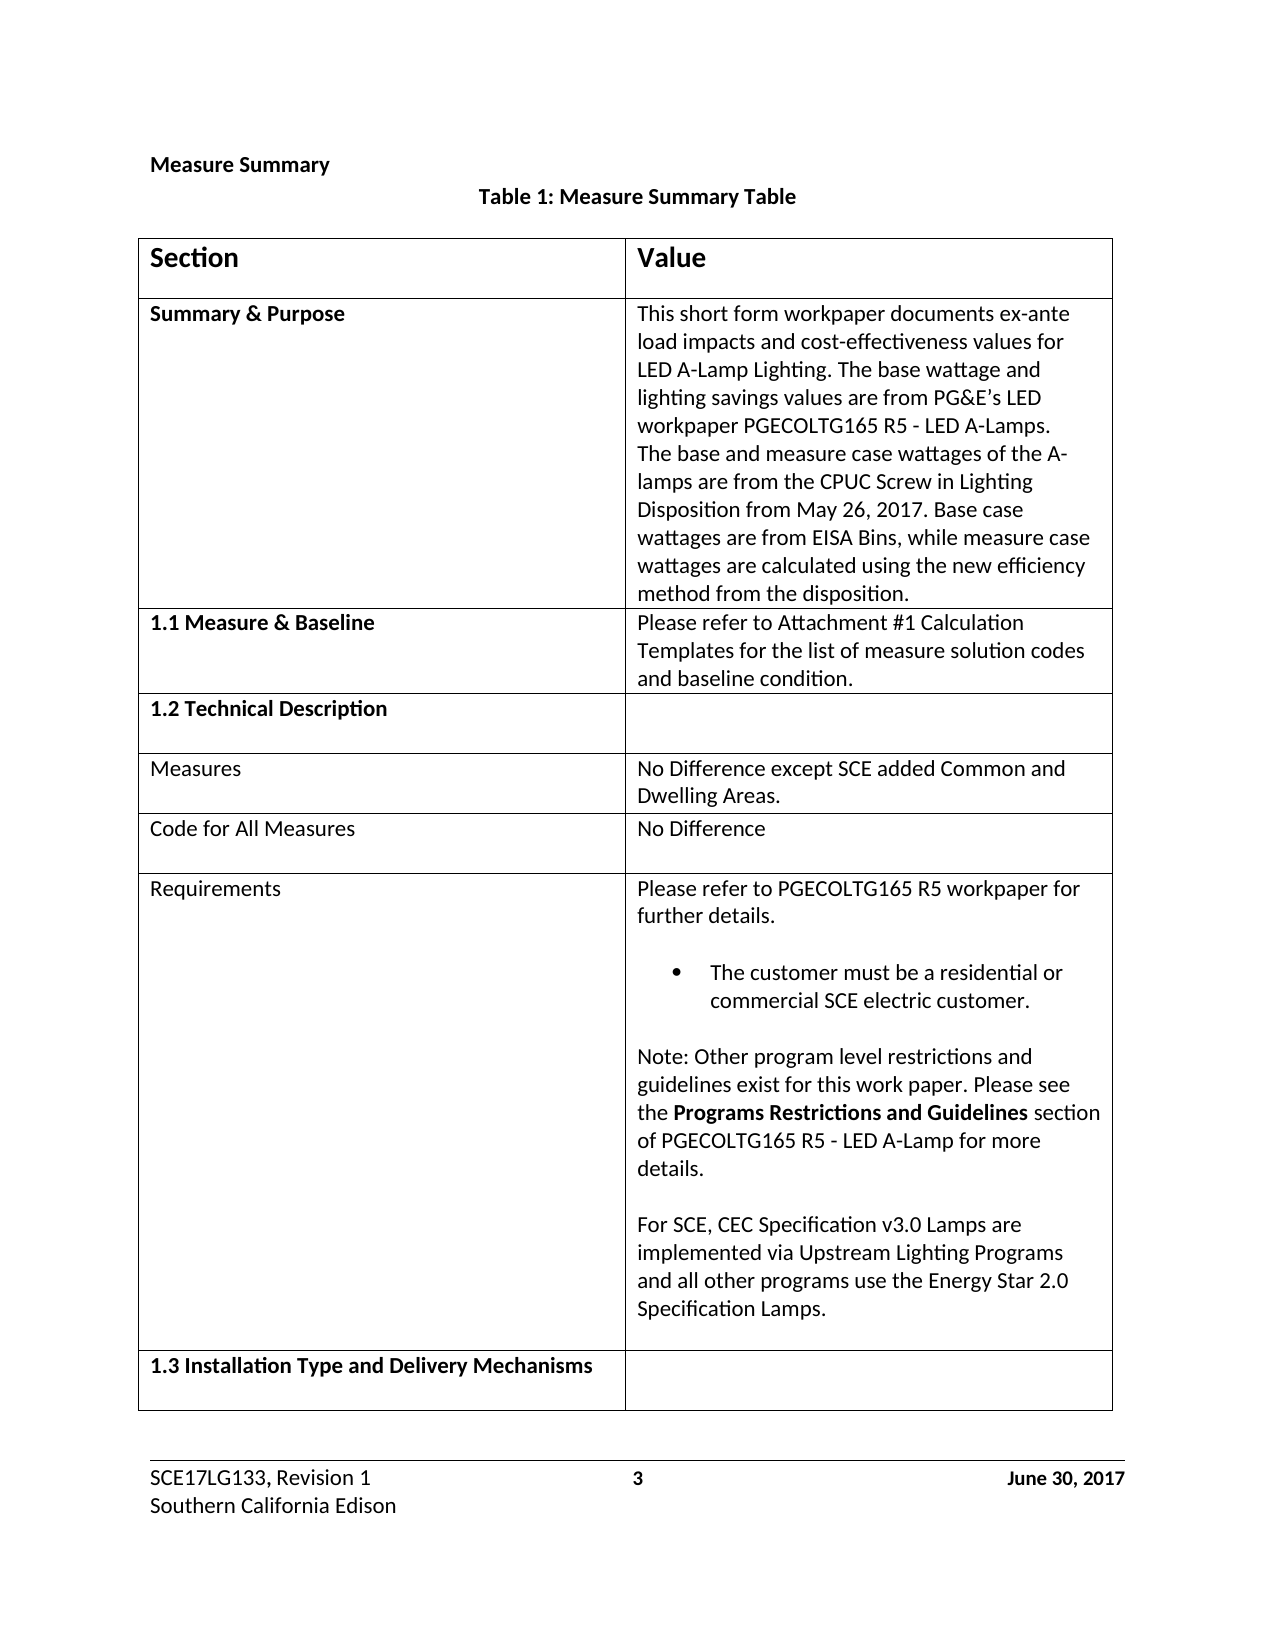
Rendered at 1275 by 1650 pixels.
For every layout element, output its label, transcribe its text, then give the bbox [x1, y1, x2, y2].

table_cell 1.2 Technical Description [139, 694, 625, 753]
table_cell [626, 694, 1112, 753]
table_cell Please refer to PGECOLTG165 R5 workpaper for further details. The customer must be a residential or commercial SCE electric customer. Note: Other program level restrictions and guidelines exist for this work paper. Please see the Programs Restrictions and Guidelines section of PGECOLTG165 R5 - LED A-Lamp for more details. For SCE, CEC Specification v3.0 Lamps are implemented via Upstream Lighting Programs and all other programs use the Energy Star 2.0 Specification Lamps. [626, 874, 1112, 1350]
table_cell No Difference except SCE added Common and Dwelling Areas. [626, 754, 1112, 813]
table_cell Summary & Purpose [139, 299, 625, 607]
table_cell Measures [139, 754, 625, 813]
table_header Value [626, 239, 1112, 298]
text Table 1: Measure Summary Table [150, 182, 1125, 210]
table_cell Requirements [139, 874, 625, 1350]
text Measure Summary [150, 150, 1125, 178]
table_cell Code for All Measures [139, 814, 625, 873]
table_cell Please refer to Attachment #1 Calculation Templates for the list of measure solution codes and baseline condition. [626, 609, 1112, 693]
table_cell 1.3 Installation Type and Delivery Mechanisms [139, 1351, 625, 1410]
table_cell No Difference [626, 814, 1112, 873]
table_cell This short form workpaper documents ex-ante load impacts and cost-effectiveness values for LED A-Lamp Lighting. The base wattage and lighting savings values are from PG&E’s LED workpaper PGECOLTG165 R5 - LED A-Lamps. The base and measure case wattages of the A-lamps are from the CPUC Screw in Lighting Disposition from May 26, 2017. Base case wattages are from EISA Bins, while measure case wattages are calculated using the new efficiency method from the disposition. [626, 299, 1112, 607]
table_cell [626, 1351, 1112, 1410]
table_cell 1.1 Measure & Baseline [139, 609, 625, 693]
table_header Section [139, 239, 625, 298]
